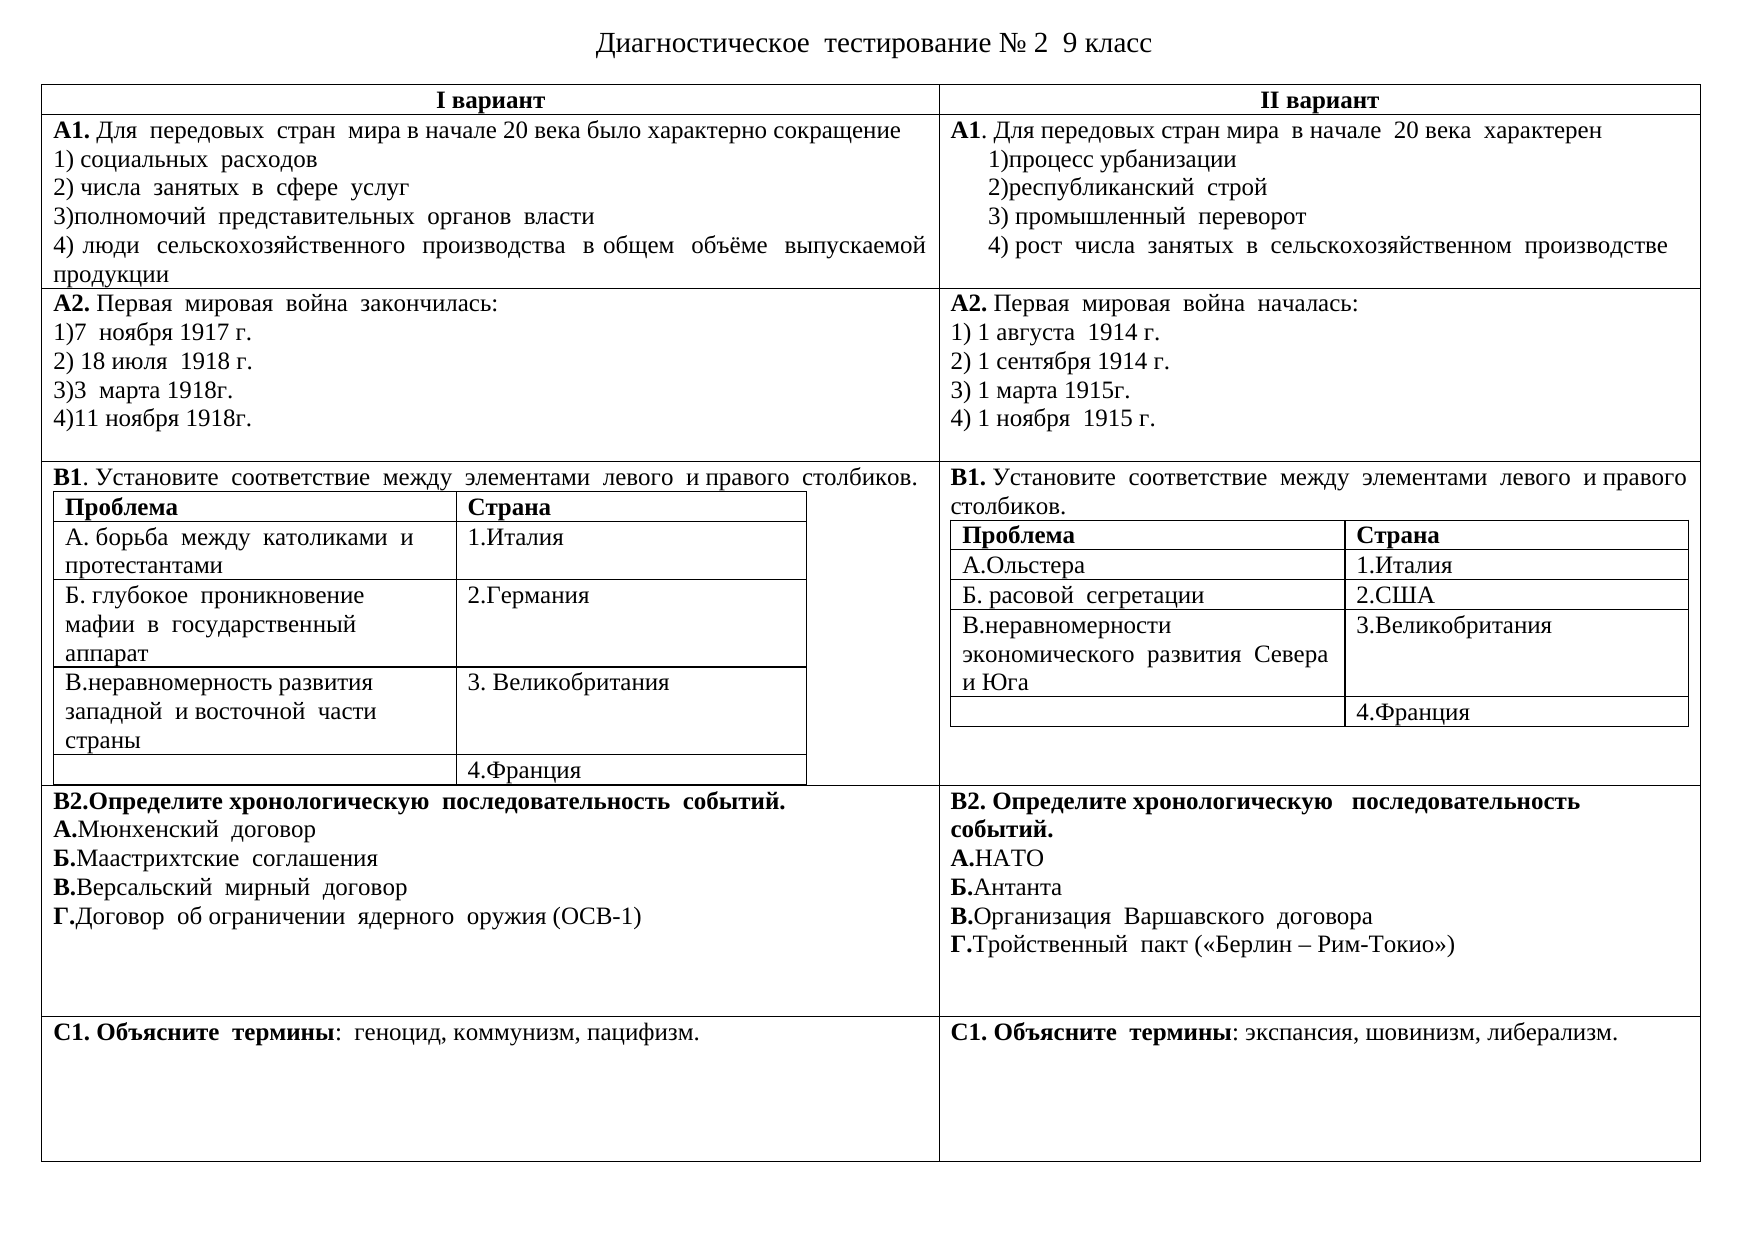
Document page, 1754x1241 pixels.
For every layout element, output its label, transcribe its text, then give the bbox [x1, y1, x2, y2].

table_cell А1. Для передовых стран мира в начале 20 века характерен 1)процесс урбанизации 2)республиканский строй 3) промышленный переворот 4) рост числа занятых в сельскохозяйственном производстве [940, 115, 1700, 287]
table_cell С1. Объясните термины: геноцид, коммунизм, пацифизм. [42, 1017, 939, 1161]
table_cell В2. Определите хронологическую последовательность событий. А.НАТО Б.Антанта В.Организация Варшавского договора Г.Тройственный пакт («Берлин – Рим-Токио») [940, 786, 1700, 1016]
table_cell В1. Установите соответствие между элементами левого и правого столбиков. [42, 462, 939, 785]
table_cell А2. Первая мировая война началась: 1) 1 августа 1914 г. 2) 1 сентября 1914 г. 3) 1 марта 1915г. 4) 1 ноября 1915 г. [940, 289, 1700, 461]
table_cell А1. Для передовых стран мира в начале 20 века было характерно сокращение 1) социальных расходов 2) числа занятых в сфере услуг 3)полномочий представительных органов власти 4) люди сельскохозяйственного производства в общем объёме выпускаемой продукции [42, 115, 939, 287]
table_cell А2. Первая мировая война закончилась: 1)7 ноября 1917 г. 2) 18 июля 1918 г. 3)3 марта 1918г. 4)11 ноября 1918г. [42, 289, 939, 461]
table_cell В2.Определите хронологическую последовательность событий. А.Мюнхенский договор Б.Маастрихтские соглашения В.Версальский мирный договор Г.Договор об ограничении ядерного оружия (ОСВ-1) [42, 786, 939, 1016]
table_cell С1. Объясните термины: экспансия, шовинизм, либерализм. [940, 1017, 1700, 1161]
text Диагностическое тестирование № 2 9 класс [53, 25, 1695, 58]
table_cell В1. Установите соответствие между элементами левого и правого столбиков. [940, 462, 1700, 785]
table_header I вариант [42, 85, 939, 114]
table_header II вариант [940, 85, 1700, 114]
